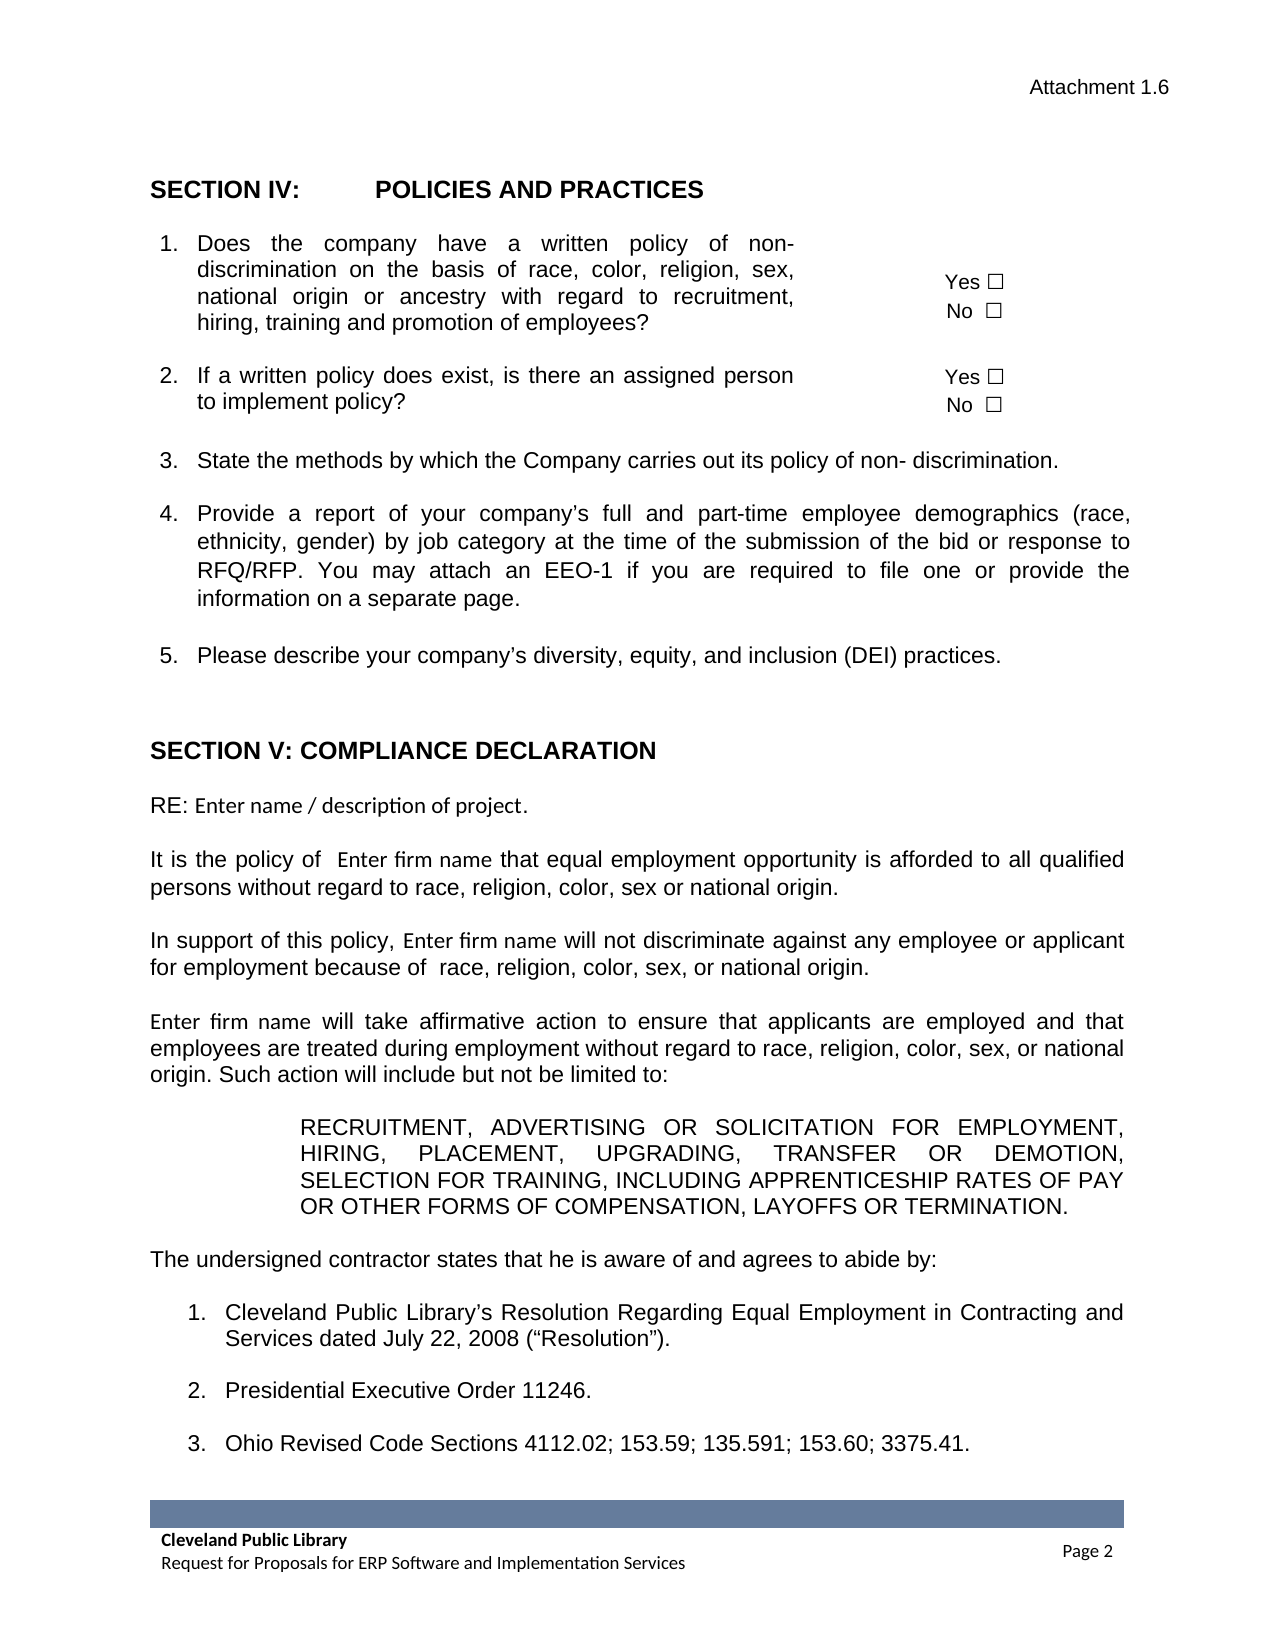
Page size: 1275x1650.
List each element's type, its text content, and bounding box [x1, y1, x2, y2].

text RE: . [150, 791, 1125, 819]
subtitle Compliance Declaration [150, 736, 1125, 765]
list Cleveland Public Library’s Resolution Regarding Equal Employment in Contracting and Services dated July 22, 2008 (“Resolution”). [187, 1298, 1125, 1351]
list Presidential Executive Order 11246. [187, 1377, 1125, 1404]
table_cell Provide a report of your company’s full and part-time employee demographics (race, ethnicity, gender) by job category at the time of the submission of the bid or response to RFQ/RFP. You may attach an EEO-1 if you are required to file one or provide the information on a separate page. Please describe your company’s diversity, equity, and inclusion (DEI) practices. [150, 500, 1143, 687]
text It is the policy of that equal employment opportunity is afforded to all qualified persons without regard to race, religion, color, sex or national origin. [150, 845, 1125, 900]
table_cell State the methods by which the Company carries out its policy of non- discrimination. [150, 447, 1143, 500]
text will take affirmative action to ensure that applicants are employed and that employees are treated during employment without regard to race, religion, color, sex, or national origin. Such action will include but not be limited to: [150, 1007, 1125, 1088]
text In support of this policy, will not discriminate against any employee or applicant for employment because of race, religion, color, sex, or national origin. [150, 926, 1125, 981]
table_header Yes No [806, 230, 1143, 362]
table_cell If a written policy does exist, is there an assigned person to implement policy? [150, 362, 806, 447]
text RECRUITMENT, ADVERTISING OR SOLICITATION FOR EMPLOYMENT, HIRING, PLACEMENT, UPGRADING, TRANSFER OR DEMOTION, SELECTION FOR TRAINING, INCLUDING APPRENTICESHIP RATES OF PAY OR OTHER FORMS OF COMPENSATION, LAYOFFS OR TERMINATION. [300, 1114, 1125, 1219]
text The undersigned contractor states that he is aware of and agrees to abide by: [150, 1246, 1125, 1272]
table_header Does the company have a written policy of non-discrimination on the basis of race, color, religion, sex, national origin or ancestry with regard to recruitment, hiring, training and promotion of employees? [150, 230, 806, 362]
table_cell Yes No [806, 362, 1143, 447]
list Ohio Revised Code Sections 4112.02; 153.59; 135.591; 153.60; 3375.41. [187, 1430, 1125, 1457]
subtitle Policies and Practices [150, 175, 1125, 204]
